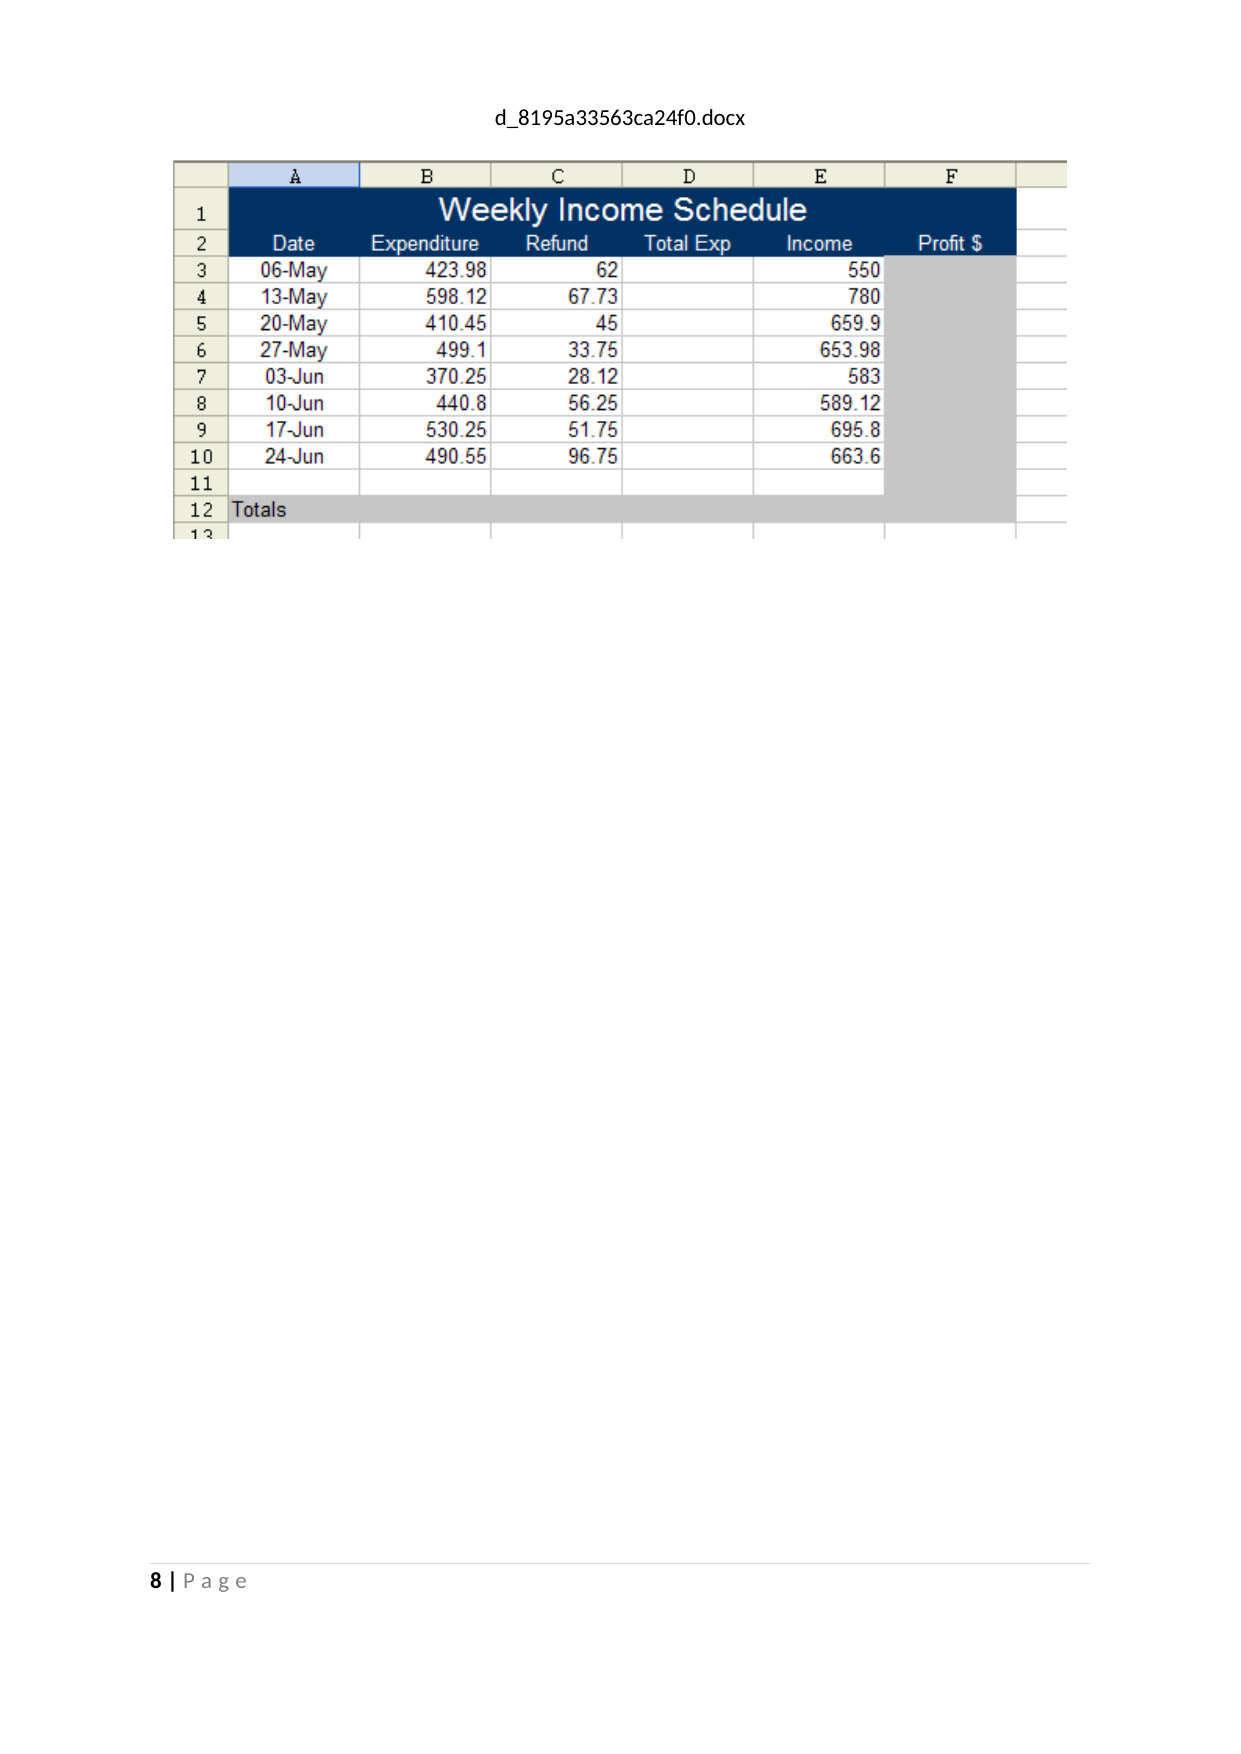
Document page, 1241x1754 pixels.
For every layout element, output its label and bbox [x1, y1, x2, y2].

picture [173, 160, 1067, 539]
